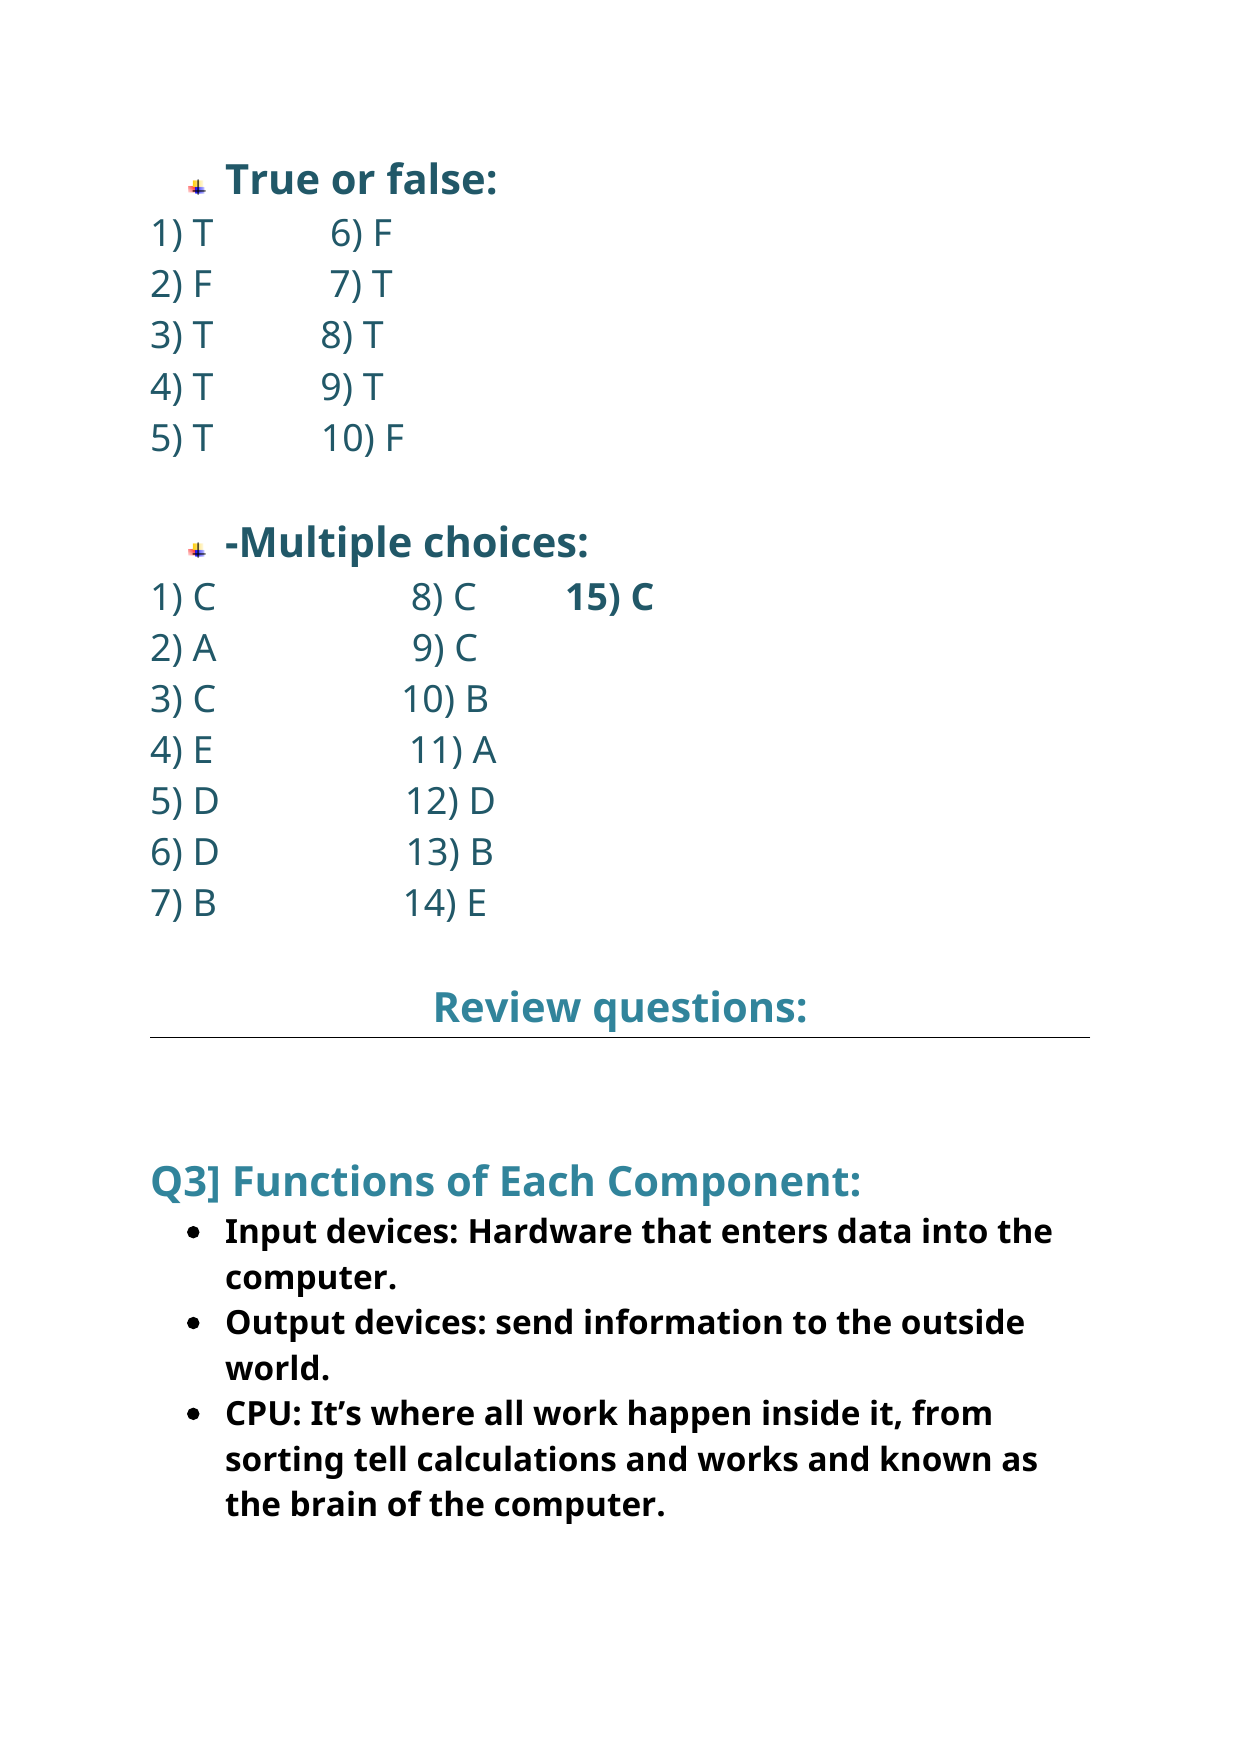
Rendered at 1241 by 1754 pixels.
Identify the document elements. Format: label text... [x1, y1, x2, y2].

text 1) T 6) F [150, 207, 1090, 258]
text 2) A 9) C [150, 621, 1090, 672]
text 3) T 8) T [150, 309, 1090, 360]
text Q3] Functions of Each Component: [150, 1152, 1090, 1208]
text 6) D 13) B [150, 825, 1090, 876]
list Input devices: Hardware that enters data into the computer. [187, 1208, 1090, 1299]
text 1) C 8) C 15) C [150, 570, 1090, 621]
text 3) C 10) B [150, 672, 1090, 723]
list Output devices: send information to the outside world. [187, 1299, 1090, 1390]
text 7) B 14) E [150, 876, 1090, 927]
picture [188, 541, 206, 558]
text 4) T 9) T [150, 360, 1090, 411]
text 4) E 11) A [150, 723, 1090, 774]
list CPU: It’s where all work happen inside it, from sorting tell calculations and works and known as the brain of the computer. [187, 1390, 1090, 1526]
text 2) F 7) T [150, 258, 1090, 309]
text 5) T 10) F [150, 411, 1090, 462]
list True or false: [187, 150, 1090, 207]
picture [188, 178, 206, 195]
text 5) D 12) D [150, 774, 1090, 825]
list -Multiple choices: [187, 513, 1090, 570]
text Review questions: [150, 978, 1090, 1037]
